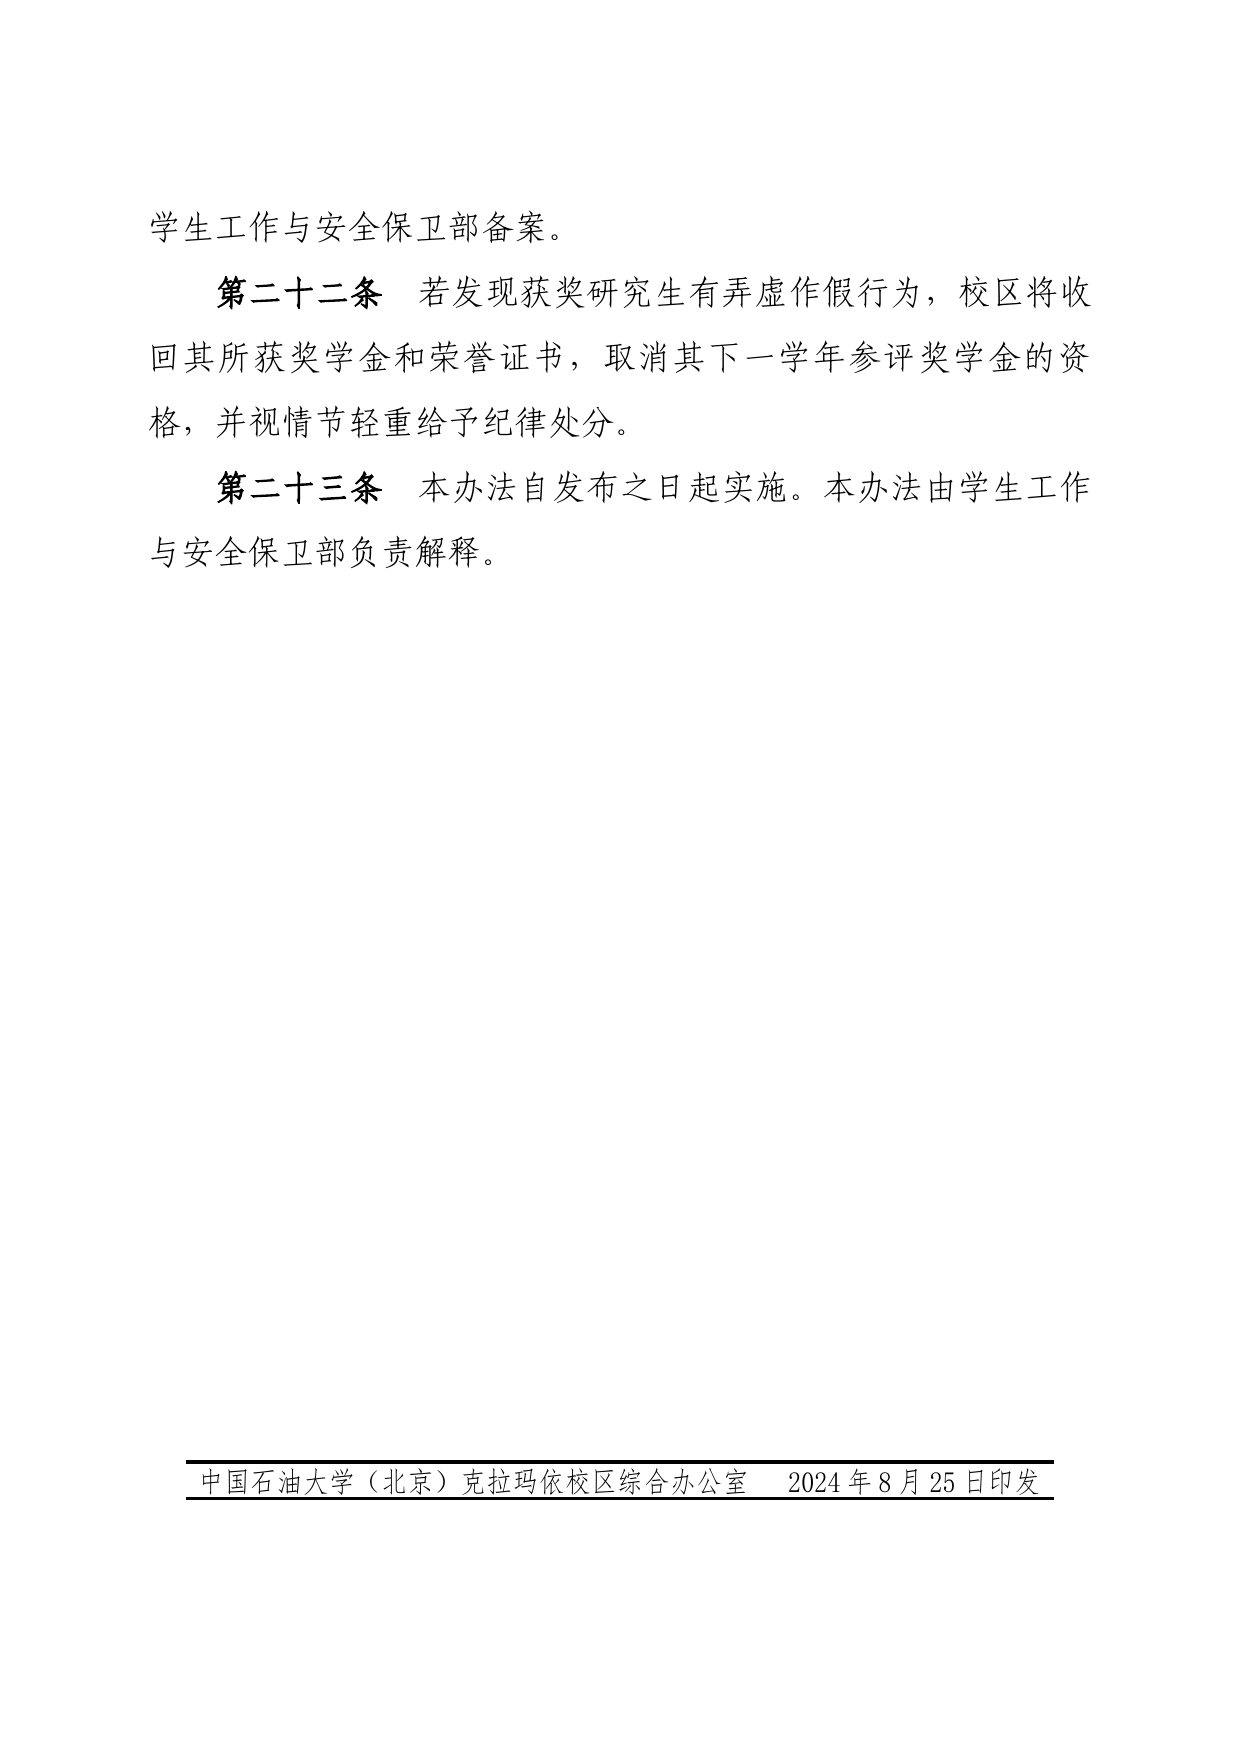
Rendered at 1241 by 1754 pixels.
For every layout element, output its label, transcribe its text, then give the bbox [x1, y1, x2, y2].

text 第二十三条 本办法自发布之日起实施。本办法由学生工作与安全保卫部负责解释。 [148, 453, 1092, 583]
table_header 中国石油大学（北京）克拉玛依校区综合办公室 2024年8月25日印发 [186, 1464, 1054, 1497]
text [148, 193, 1092, 258]
text 第二十二条 若发现获奖研究生有弄虚作假行为，校区将收回其所获奖学金和荣誉证书，取消其下一学年参评奖学金的资格，并视情节轻重给予纪律处分。 [148, 258, 1092, 453]
